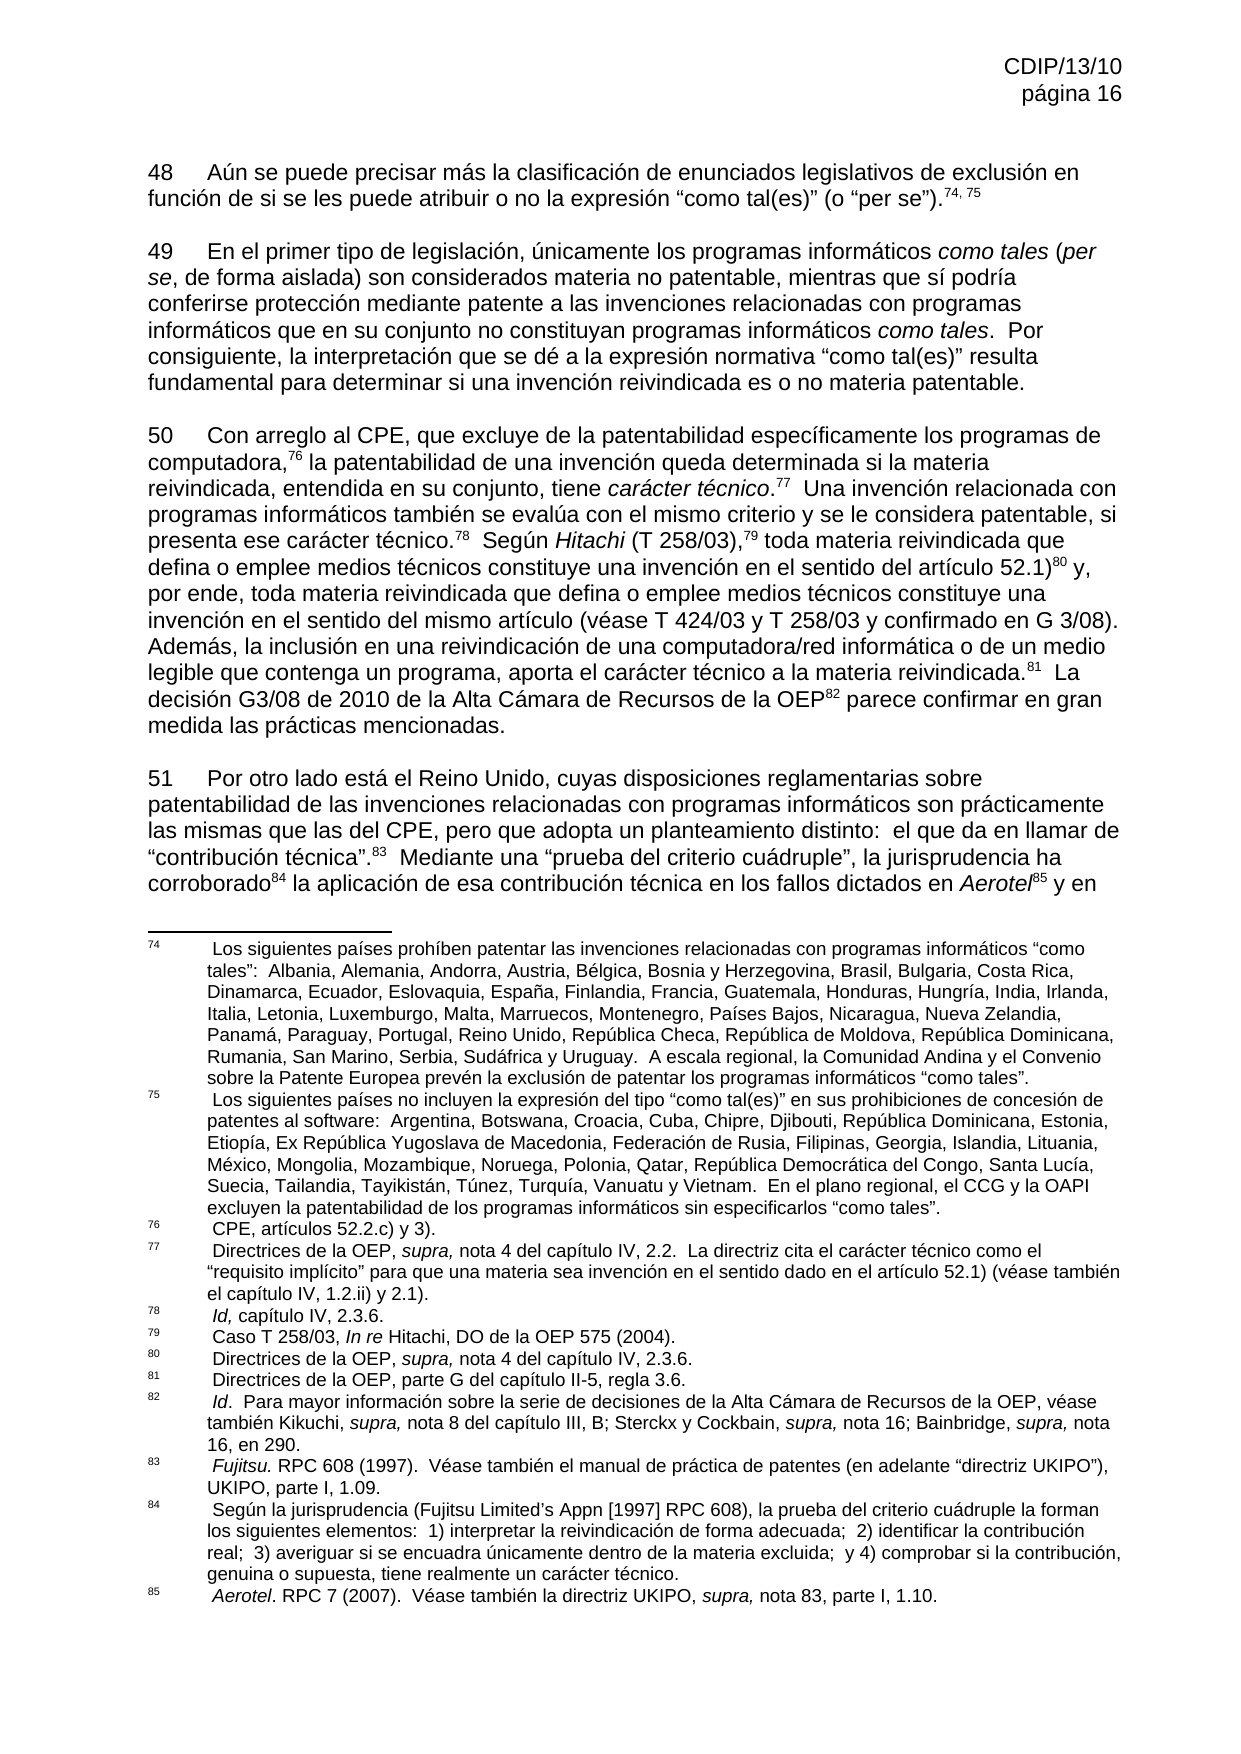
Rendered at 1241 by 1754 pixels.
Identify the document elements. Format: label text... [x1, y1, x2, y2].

text Con arreglo al CPE, que excluye de la patentabilidad específicamente los programas de computadora, la patentabilidad de una invención queda determinada si la materia reivindicada, entendida en su conjunto, tiene carácter técnico. Una invención relacionada con programas informáticos también se evalúa con el mismo criterio y se le considera patentable, si presenta ese carácter técnico. Según Hitachi (T 258/03), toda materia reivindicada que defina o emplee medios técnicos constituye una invención en el sentido del artículo 52.1) y, por ende, toda materia reivindicada que defina o emplee medios técnicos constituye una invención en el sentido del mismo artículo (véase T 424/03 y T 258/03 y confirmado en G 3/08). Además, la inclusión en una reivindicación de una computadora/red informática o de un medio legible que contenga un programa, aporta el carácter técnico a la materia reivindicada. La decisión G3/08 de 2010 de la Alta Cámara de Recursos de la OEP parece confirmar en gran medida las prácticas mencionadas. [148, 422, 1122, 738]
text Aún se puede precisar más la clasificación de enunciados legislativos de exclusión en función de si se les puede atribuir o no la expresión “como tal(es)” (o “per se”)., [148, 158, 1122, 211]
text En el primer tipo de legislación, únicamente los programas informáticos como tales (per se, de forma aislada) son considerados materia no patentable, mientras que sí podría conferirse protección mediante patente a las invenciones relacionadas con programas informáticos que en su conjunto no constituyan programas informáticos como tales. Por consiguiente, la interpretación que se dé a la expresión normativa “como tal(es)” resulta fundamental para determinar si una invención reivindicada es o no materia patentable. [148, 238, 1122, 396]
text Por otro lado está el Reino Unido, cuyas disposiciones reglamentarias sobre patentabilidad de las invenciones relacionadas con programas informáticos son prácticamente las mismas que las del CPE, pero que adopta un planteamiento distinto: el que da en llamar de “contribución técnica”. Mediante una “prueba del criterio cuádruple”, la jurisprudencia ha corroborado la aplicación de esa contribución técnica en los fallos dictados en Aerotel y en Symbiian. Por ello, se puede considerar que el programa que permita a una computadora funcionar de forma más rápida y fiable aporta esa contribución técnica (y puede ser patentable), incluso pese a que la invención sólo aborde un problema de la programación. [148, 765, 1122, 896]
